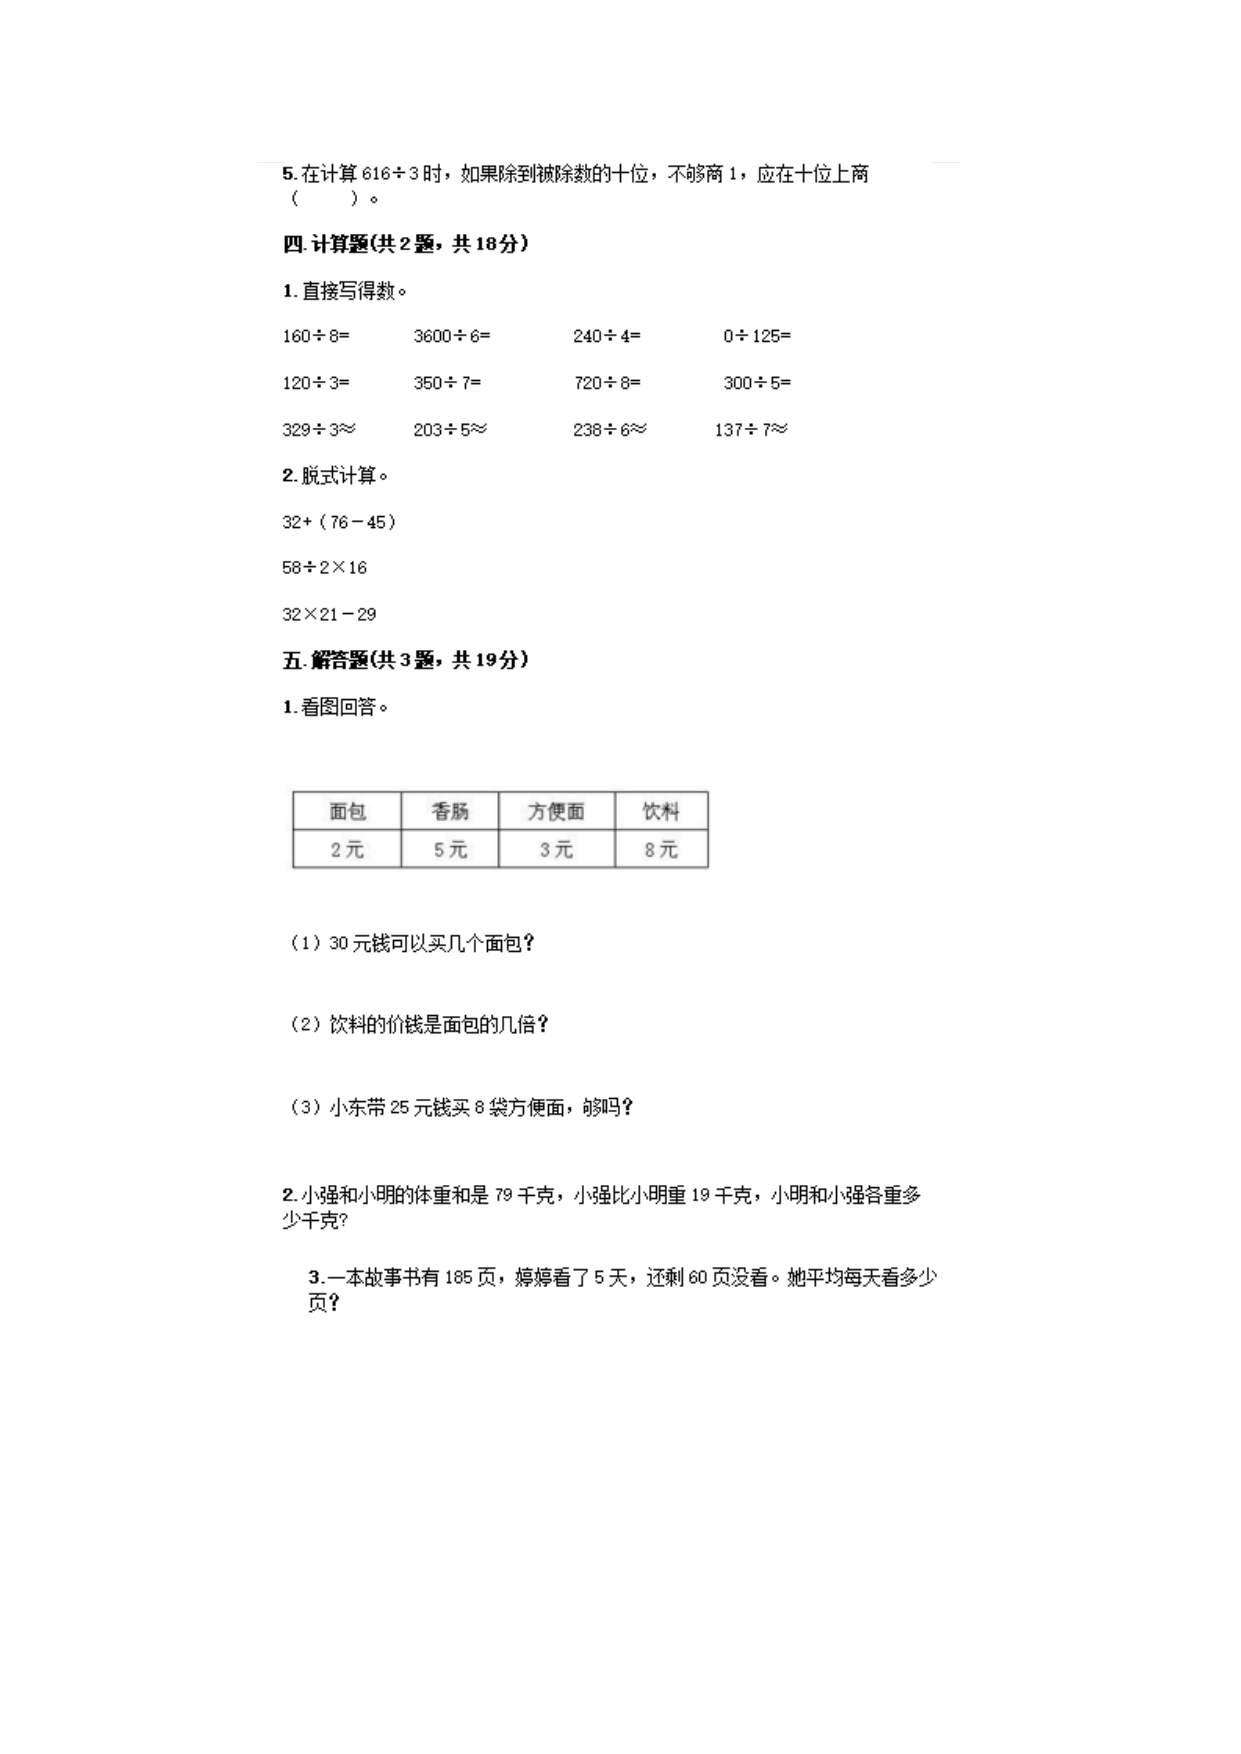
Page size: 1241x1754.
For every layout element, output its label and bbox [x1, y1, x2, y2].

picture [249, 162, 991, 1245]
picture [264, 1267, 976, 1324]
